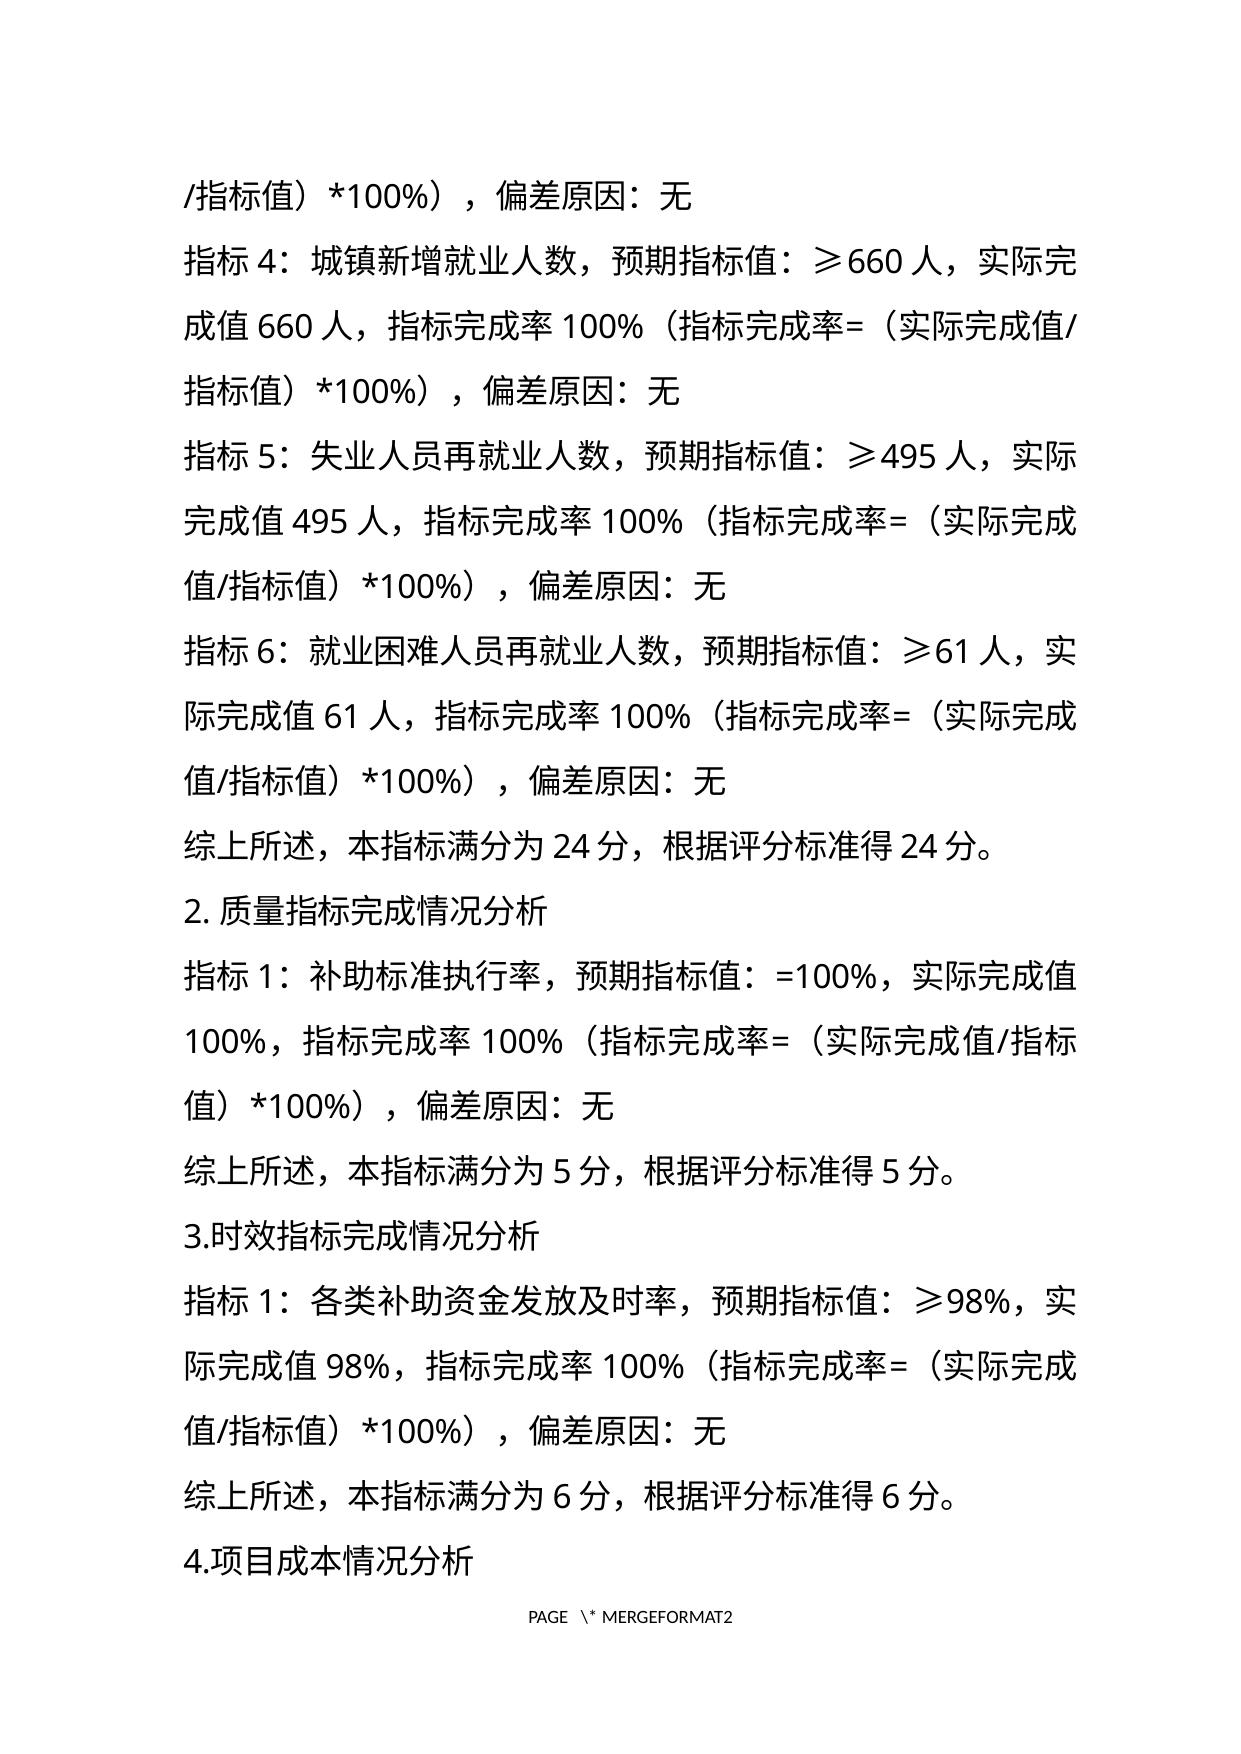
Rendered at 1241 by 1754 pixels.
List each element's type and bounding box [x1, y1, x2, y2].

text [183, 162, 1078, 1592]
